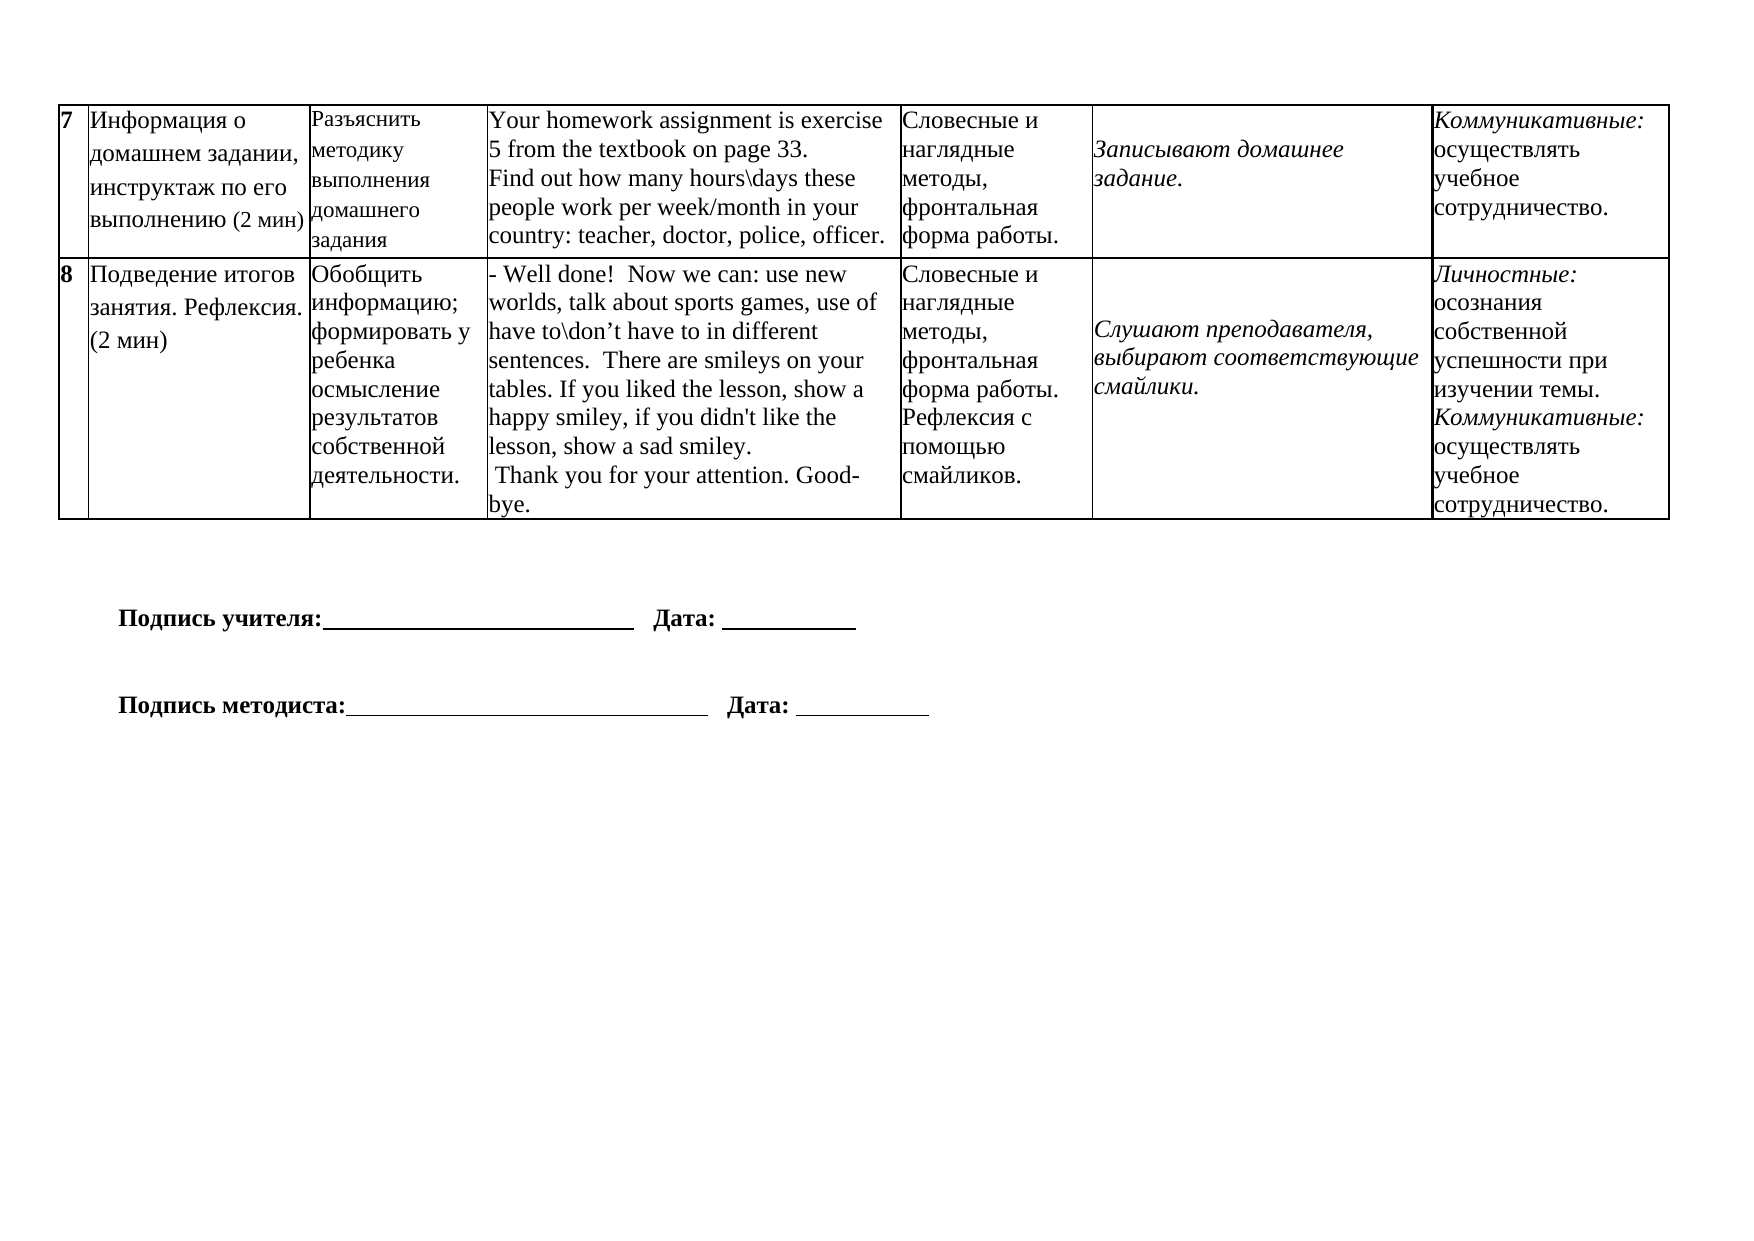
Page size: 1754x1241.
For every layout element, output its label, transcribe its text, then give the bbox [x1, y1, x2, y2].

table_cell Информация о домашнем задании, инструктаж по его выполнению (2 мин) [89, 106, 309, 257]
table_cell Слушают преподавателя, выбирают соответствующие смайлики. [1093, 259, 1431, 517]
table_cell Подведение итогов занятия. Рефлексия. (2 мин) [89, 259, 309, 517]
table_cell Записывают домашнее задание. [1093, 106, 1431, 257]
table_cell Личностные: осознания собственной успешности при изучении темы. Коммуникативные: осуществлять учебное сотрудничество. [1434, 259, 1668, 517]
table_cell - Well done! Now we can: use new worlds, talk about sports games, use of have to\don’t have to in different sentences. There are smileys on your tables. If you liked the lesson, show a happy smiley, if you didn't like the lesson, show a sad smiley. Thank you for your attention. Good-bye. [488, 259, 900, 517]
table_cell Разъяснить методику выполнения домашнего задания [311, 106, 487, 257]
table_cell Словесные и наглядные методы, фронтальная форма работы. [902, 106, 1092, 257]
text Подпись методиста: Дата: [118, 690, 1636, 718]
table_cell 8 [60, 259, 88, 517]
text Подпись учителя: Дата: [118, 603, 1636, 632]
table_cell Обобщить информацию; формировать у ребенка осмысление результатов собственной деятельности. [311, 259, 487, 517]
table_cell 7 [60, 106, 88, 257]
table_cell Словесные и наглядные методы, фронтальная форма работы. Рефлексия с помощью смайликов. [902, 259, 1092, 517]
table_cell Коммуникативные: осуществлять учебное сотрудничество. [1434, 106, 1668, 257]
table_cell Your homework assignment is exercise 5 from the textbook on page 33. Find out how many hours\days these people work per week/month in your country: teacher, doctor, police, officer. [488, 106, 900, 257]
